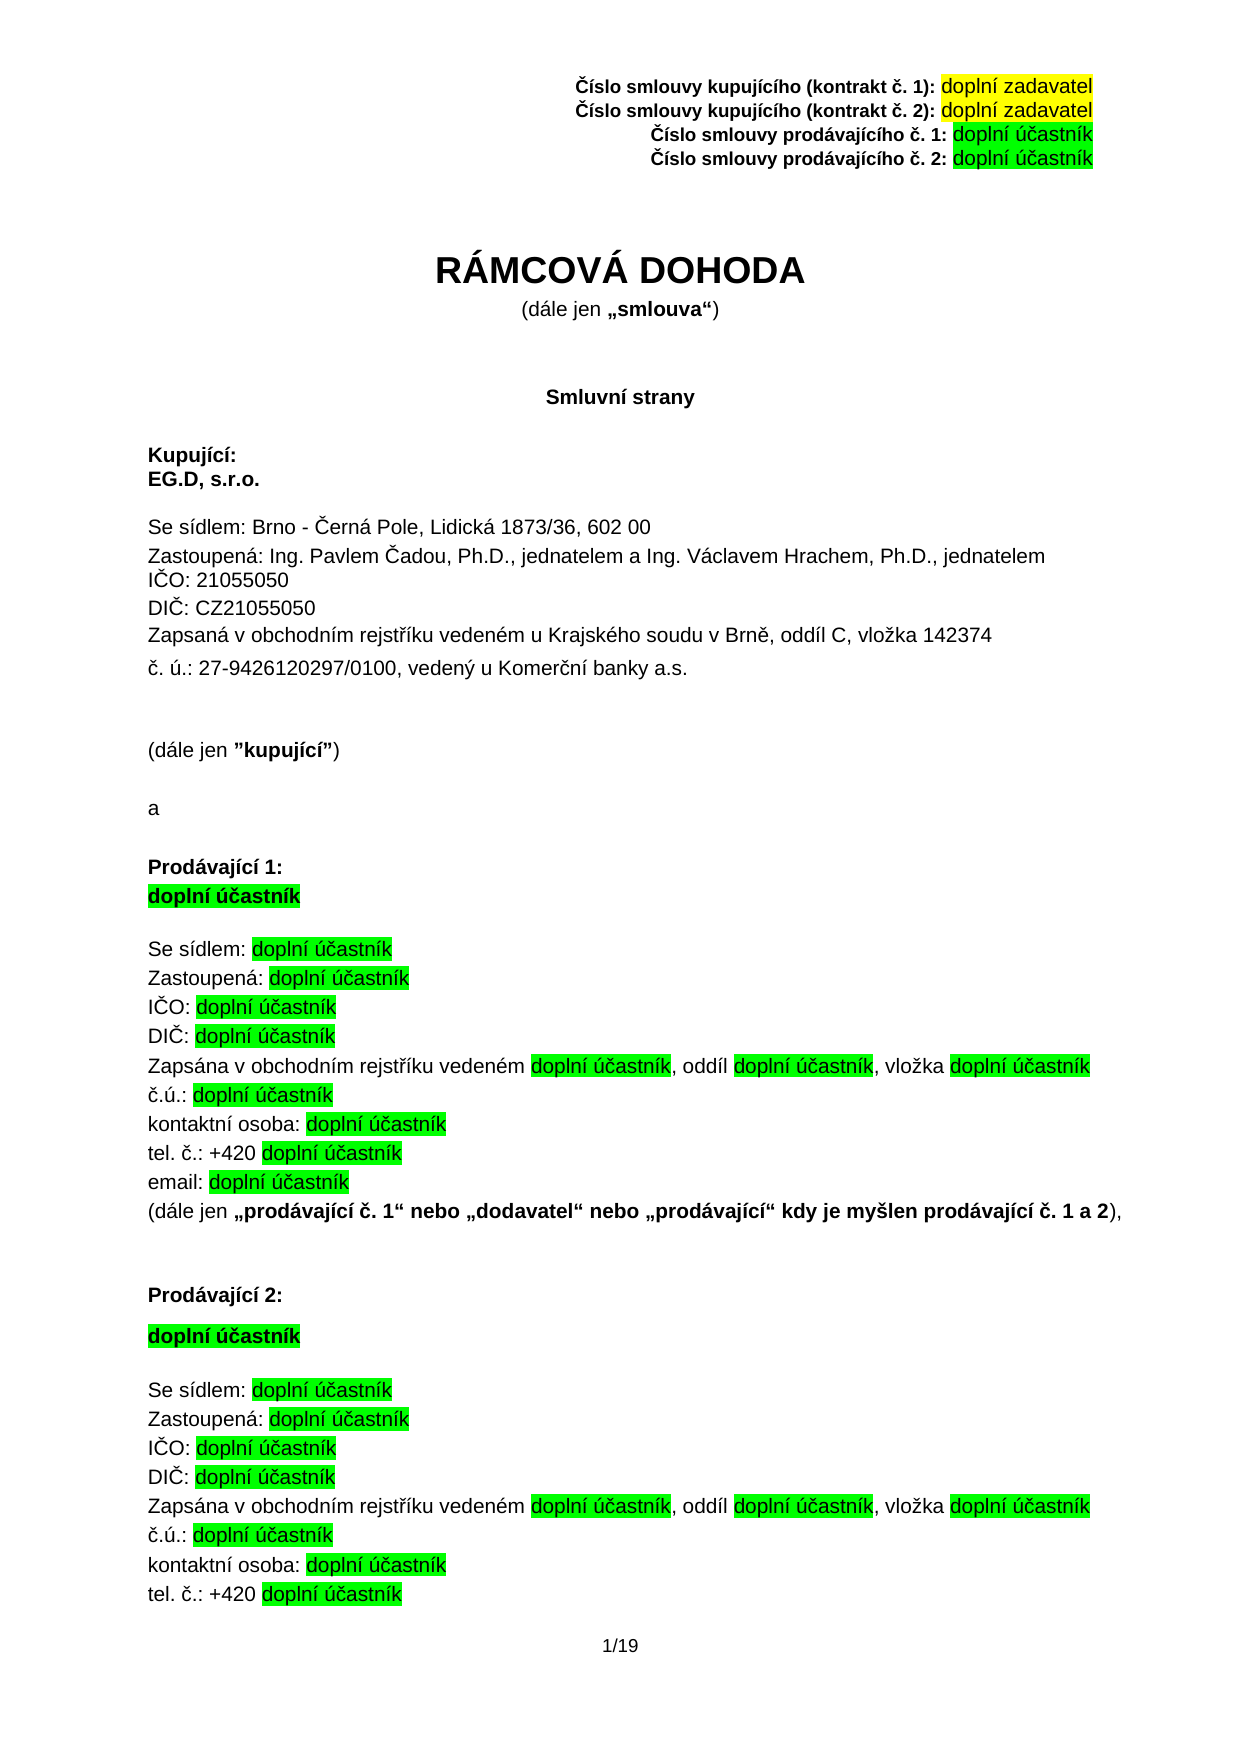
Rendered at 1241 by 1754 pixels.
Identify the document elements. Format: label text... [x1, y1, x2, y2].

text Prodávající 1: [148, 849, 1093, 878]
text IČO: doplní účastník [148, 990, 1093, 1019]
text kontaktní osoba: doplní účastník [148, 1547, 1093, 1576]
text email: doplní účastník [148, 1165, 1093, 1194]
text č. ú.: 27-9426120297/0100, vedený u Komerční banky a.s. [148, 650, 1093, 679]
text DIČ: CZ21055050 [148, 595, 1093, 619]
text č.ú.: doplní účastník [148, 1518, 1093, 1547]
text Se sídlem: doplní účastník [148, 1372, 1093, 1401]
text Zapsána v obchodním rejstříku vedeném doplní účastník, oddíl doplní účastník, vložka doplní účastník [148, 1489, 1093, 1518]
text Prodávající 2: [148, 1277, 1093, 1307]
text Se sídlem: Brno - Černá Pole, Lidická 1873/36, 602 00 [148, 515, 1093, 539]
text doplní účastník [148, 878, 1093, 908]
text DIČ: doplní účastník [148, 1019, 1093, 1048]
text RÁMCOVÁ DOHODA [148, 249, 1093, 292]
text Smluvní strany [148, 379, 1093, 408]
text IČO: 21055050 [148, 568, 1093, 592]
text a [148, 791, 1093, 820]
text Zastoupená: Ing. Pavlem Čadou, Ph.D., jednatelem a Ing. Václavem Hrachem, Ph.D., jednatelem [148, 539, 1093, 568]
text IČO: doplní účastník [148, 1431, 1093, 1460]
text č.ú.: doplní účastník [148, 1077, 1093, 1107]
text Kupující: [148, 438, 1093, 467]
text (dále jen „prodávající č. 1“ nebo „dodavatel“ nebo „prodávající“ kdy je myšlen prodávající č. 1 a 2), [148, 1194, 1122, 1223]
text Zapsána v obchodním rejstříku vedeném doplní účastník, oddíl doplní účastník, vložka doplní účastník [148, 1048, 1093, 1077]
text (dále jen ”kupující”) [148, 733, 1093, 762]
text doplní účastník [148, 1319, 1093, 1348]
text Zapsaná v obchodním rejstříku vedeném u Krajského soudu v Brně, oddíl C, vložka 142374 [148, 623, 1093, 647]
text DIČ: doplní účastník [148, 1460, 1093, 1489]
text Zastoupená: doplní účastník [148, 961, 1093, 990]
text EG.D, s.r.o. [148, 467, 1093, 491]
text kontaktní osoba: doplní účastník [148, 1107, 1093, 1136]
text Se sídlem: doplní účastník [148, 932, 1093, 961]
text tel. č.: +420 doplní účastník [148, 1576, 1093, 1606]
text Zastoupená: doplní účastník [148, 1401, 1093, 1431]
text tel. č.: +420 doplní účastník [148, 1136, 1093, 1165]
text (dále jen „smlouva“) [148, 292, 1093, 321]
